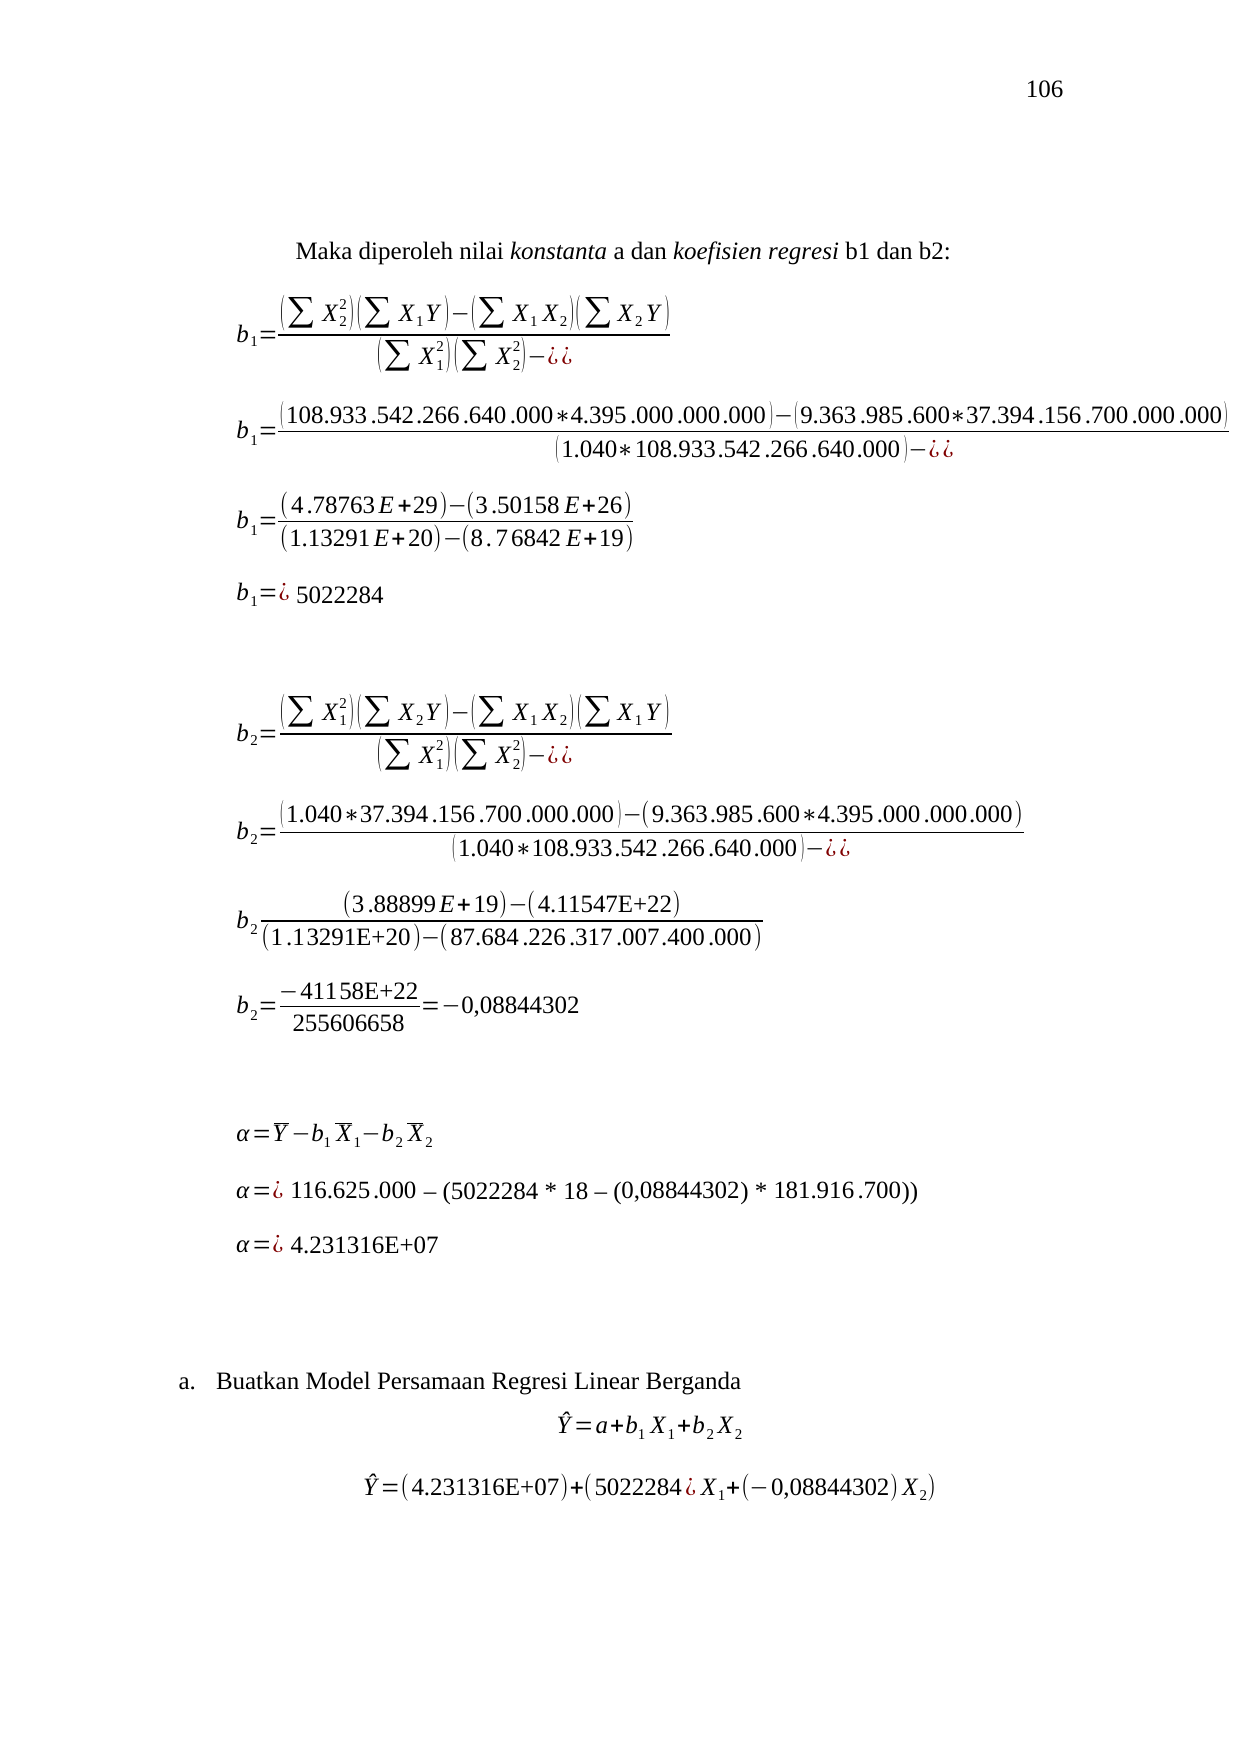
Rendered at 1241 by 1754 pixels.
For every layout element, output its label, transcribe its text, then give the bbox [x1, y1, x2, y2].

list Buatkan Model Persamaan Regresi Linear Berganda [178, 1366, 1063, 1395]
text 5022284 [236, 579, 1063, 610]
text 4.231316E+07 [236, 1230, 1063, 1258]
text – (5022284 * 18 – () * )) [236, 1176, 1063, 1205]
text Maka diperoleh nilai konstanta a dan koefisien regresi b1 dan b2: [236, 236, 1063, 265]
